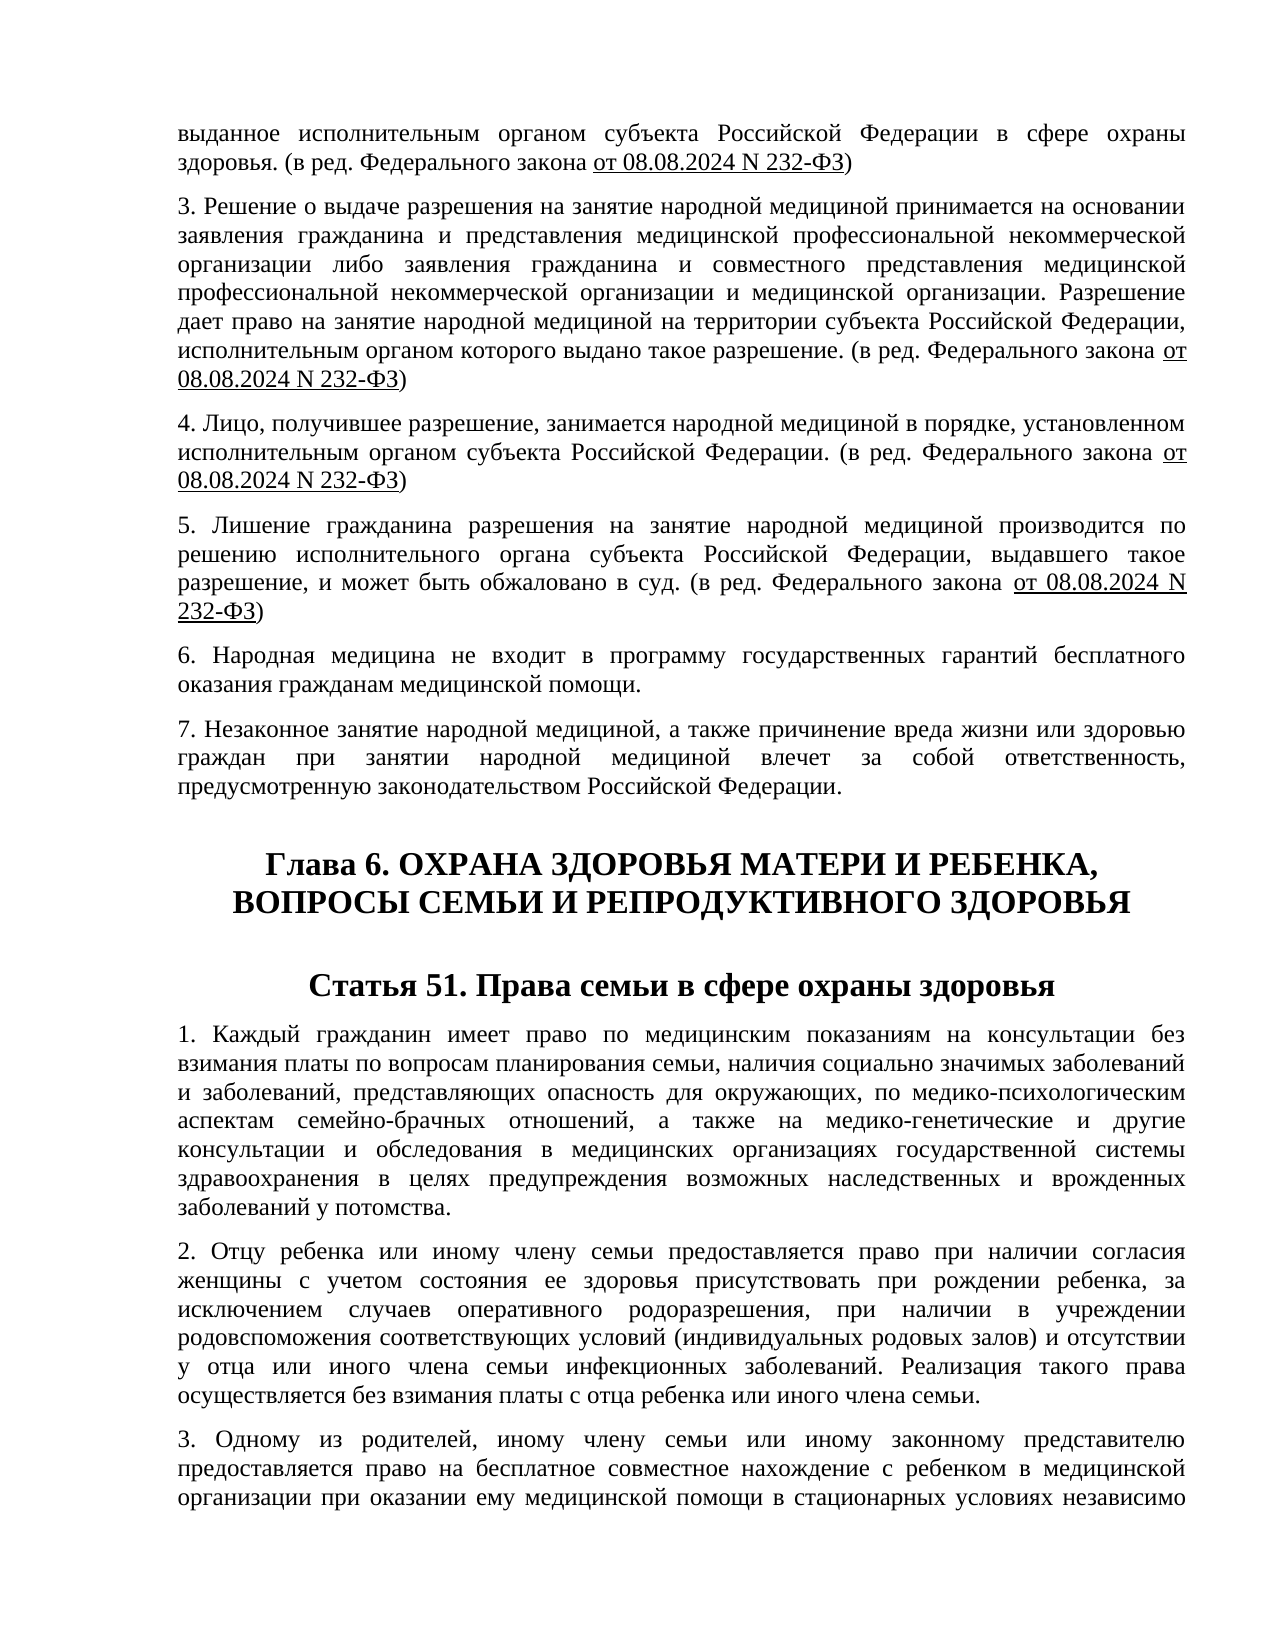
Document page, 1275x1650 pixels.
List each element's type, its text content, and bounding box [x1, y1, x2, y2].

text 1. Каждый гражданин имеет право по медицинским показаниям на консультации без взимания платы по вопросам планирования семьи, наличия социально значимых заболеваний и заболеваний, представляющих опасность для окружающих, по медико-психологическим аспектам семейно-брачных отношений, а также на медико-генетические и другие консультации и обследования в медицинских организациях государственной системы здравоохранения в целях предупреждения возможных наследственных и врожденных заболеваний у потомства. [177, 1019, 1186, 1221]
text 4. Лицо, получившее разрешение, занимается народной медициной в порядке, установленном исполнительным органом субъекта Российской Федерации. (в ред. Федерального закона от 08.08.2024 N 232-ФЗ) [177, 408, 1186, 494]
text 7. Незаконное занятие народной медициной, а также причинение вреда жизни или здоровью граждан при занятии народной медициной влечет за собой ответственность, предусмотренную законодательством Российской Федерации. [177, 714, 1186, 800]
text 2. Отцу ребенка или иному члену семьи предоставляется право при наличии согласия женщины с учетом состояния ее здоровья присутствовать при рождении ребенка, за исключением случаев оперативного родоразрешения, при наличии в учреждении родовспоможения соответствующих условий (индивидуальных родовых залов) и отсутствии у отца или иного члена семьи инфекционных заболеваний. Реализация такого права осуществляется без взимания платы с отца ребенка или иного члена семьи. [177, 1236, 1186, 1409]
text 6. Народная медицина не входит в программу государственных гарантий бесплатного оказания гражданам медицинской помощи. [177, 641, 1186, 698]
text Статья 51. Права семьи в сфере охраны здоровья [177, 965, 1186, 1004]
text Глава 6. ОХРАНА ЗДОРОВЬЯ МАТЕРИ И РЕБЕНКА, ВОПРОСЫ СЕМЬИ И РЕПРОДУКТИВНОГО ЗДОРОВЬЯ [177, 844, 1186, 921]
text 3. Решение о выдаче разрешения на занятие народной медициной принимается на основании заявления гражданина и представления медицинской профессиональной некоммерческой организации либо заявления гражданина и совместного представления медицинской профессиональной некоммерческой организации и медицинской организации. Разрешение дает право на занятие народной медициной на территории субъекта Российской Федерации, исполнительным органом которого выдано такое разрешение. (в ред. Федерального закона от 08.08.2024 N 232-ФЗ) [177, 191, 1186, 392]
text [177, 118, 1186, 176]
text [177, 1424, 1186, 1511]
text 5. Лишение гражданина разрешения на занятие народной медициной производится по решению исполнительного органа субъекта Российской Федерации, выдавшего такое разрешение, и может быть обжаловано в суд. (в ред. Федерального закона от 08.08.2024 N 232-ФЗ) [177, 510, 1186, 625]
